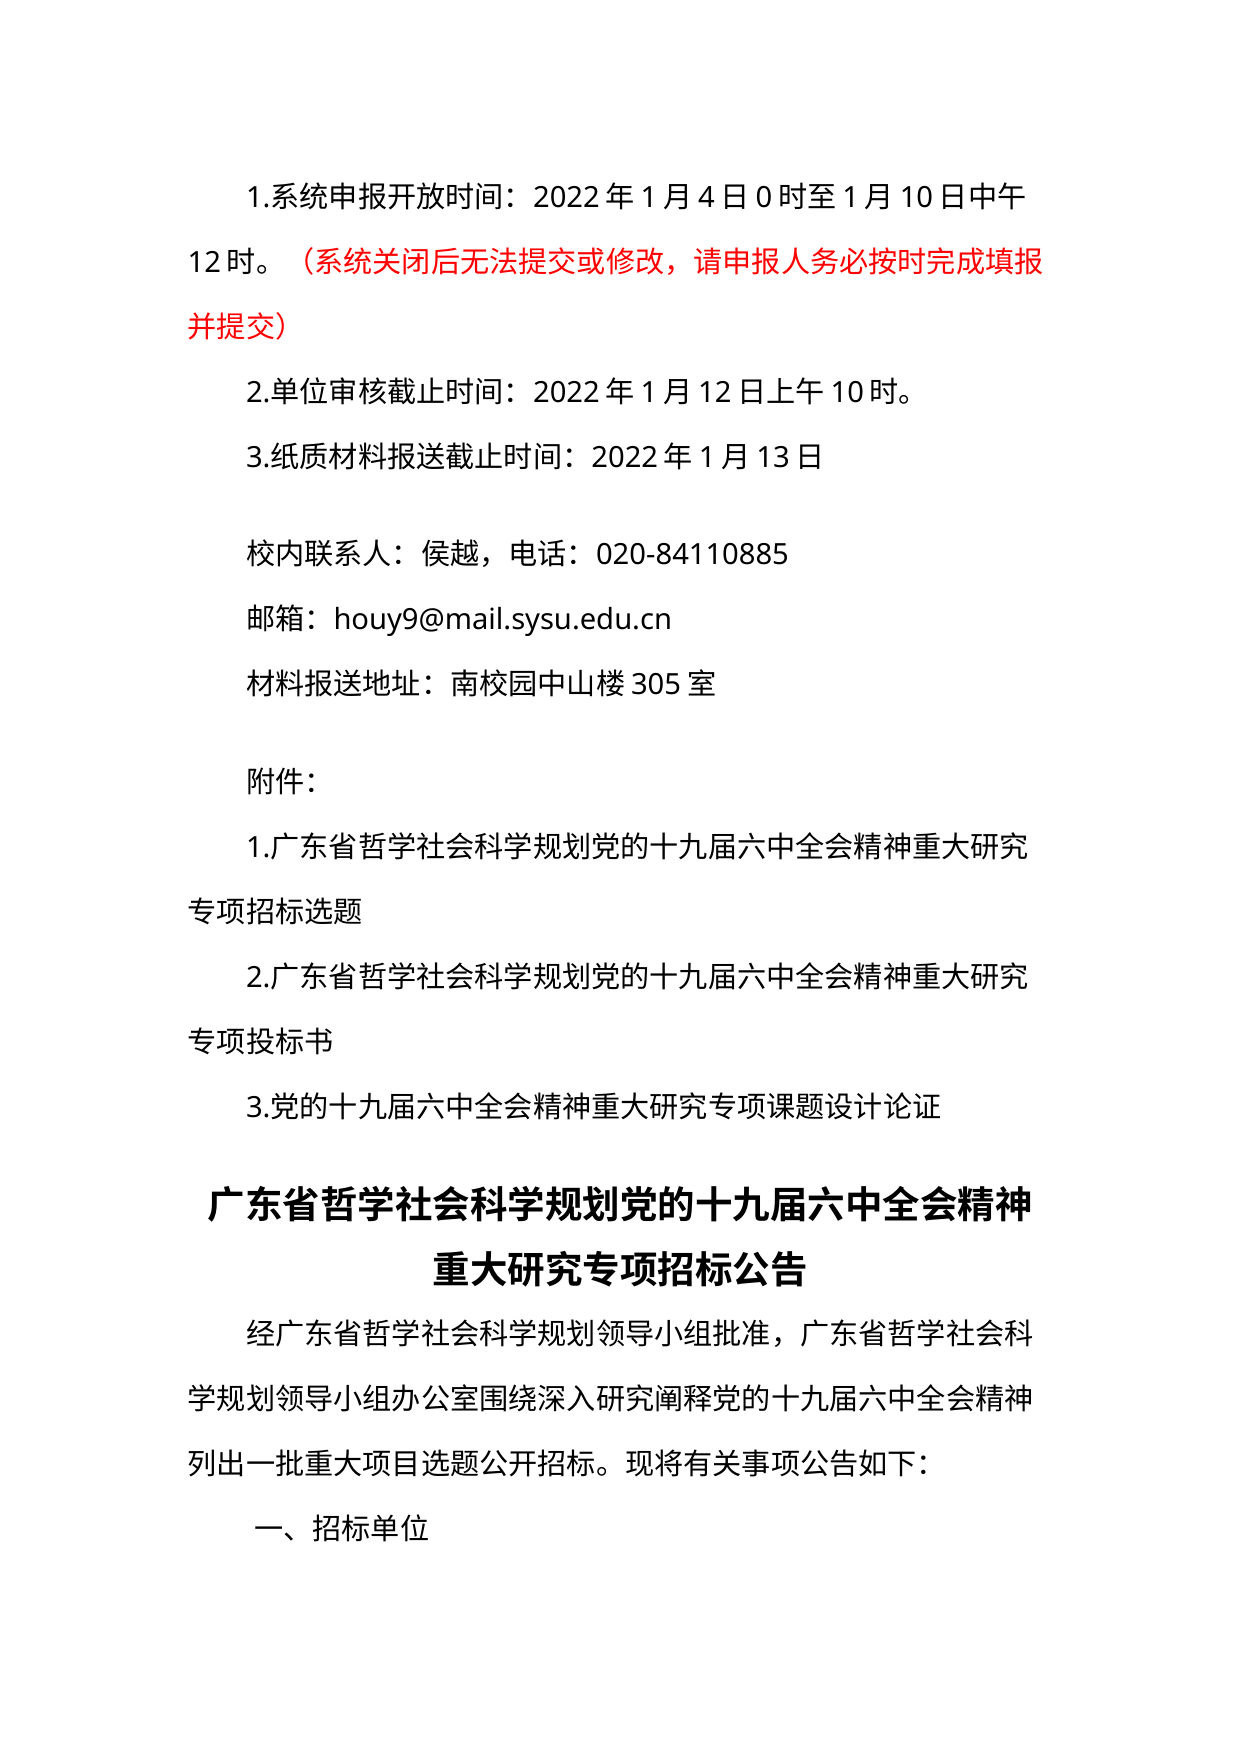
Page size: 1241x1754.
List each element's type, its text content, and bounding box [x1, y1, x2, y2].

text 3.党的十九届六中全会精神重大研究专项课题设计论证 [187, 1072, 1053, 1137]
text 附件： [187, 747, 1053, 812]
text 校内联系人：侯越，电话：020-84110885 [187, 519, 1053, 584]
text 一、招标单位 [187, 1494, 1053, 1559]
text 1.系统申报开放时间：2022年1月4日0时至1月10日中午12时。（系统关闭后无法提交或修改，请申报人务必按时完成填报并提交） [187, 162, 1053, 357]
text 3.纸质材料报送截止时间：2022年1月13日 [187, 422, 1053, 487]
text 重大研究专项招标公告 [187, 1234, 1053, 1299]
text 广东省哲学社会科学规划党的十九届六中全会精神 [187, 1169, 1053, 1234]
text 2.单位审核截止时间：2022年1月12日上午10时。 [187, 357, 1053, 422]
text 经广东省哲学社会科学规划领导小组批准，广东省哲学社会科学规划领导小组办公室围绕深入研究阐释党的十九届六中全会精神列出一批重大项目选题公开招标。现将有关事项公告如下： [187, 1299, 1053, 1494]
text 材料报送地址：南校园中山楼305室 [187, 649, 1053, 714]
text 2.广东省哲学社会科学规划党的十九届六中全会精神重大研究专项投标书 [187, 942, 1053, 1072]
text 1.广东省哲学社会科学规划党的十九届六中全会精神重大研究专项招标选题 [187, 812, 1053, 942]
text 邮箱：houy9@mail.sysu.edu.cn [187, 584, 1053, 649]
